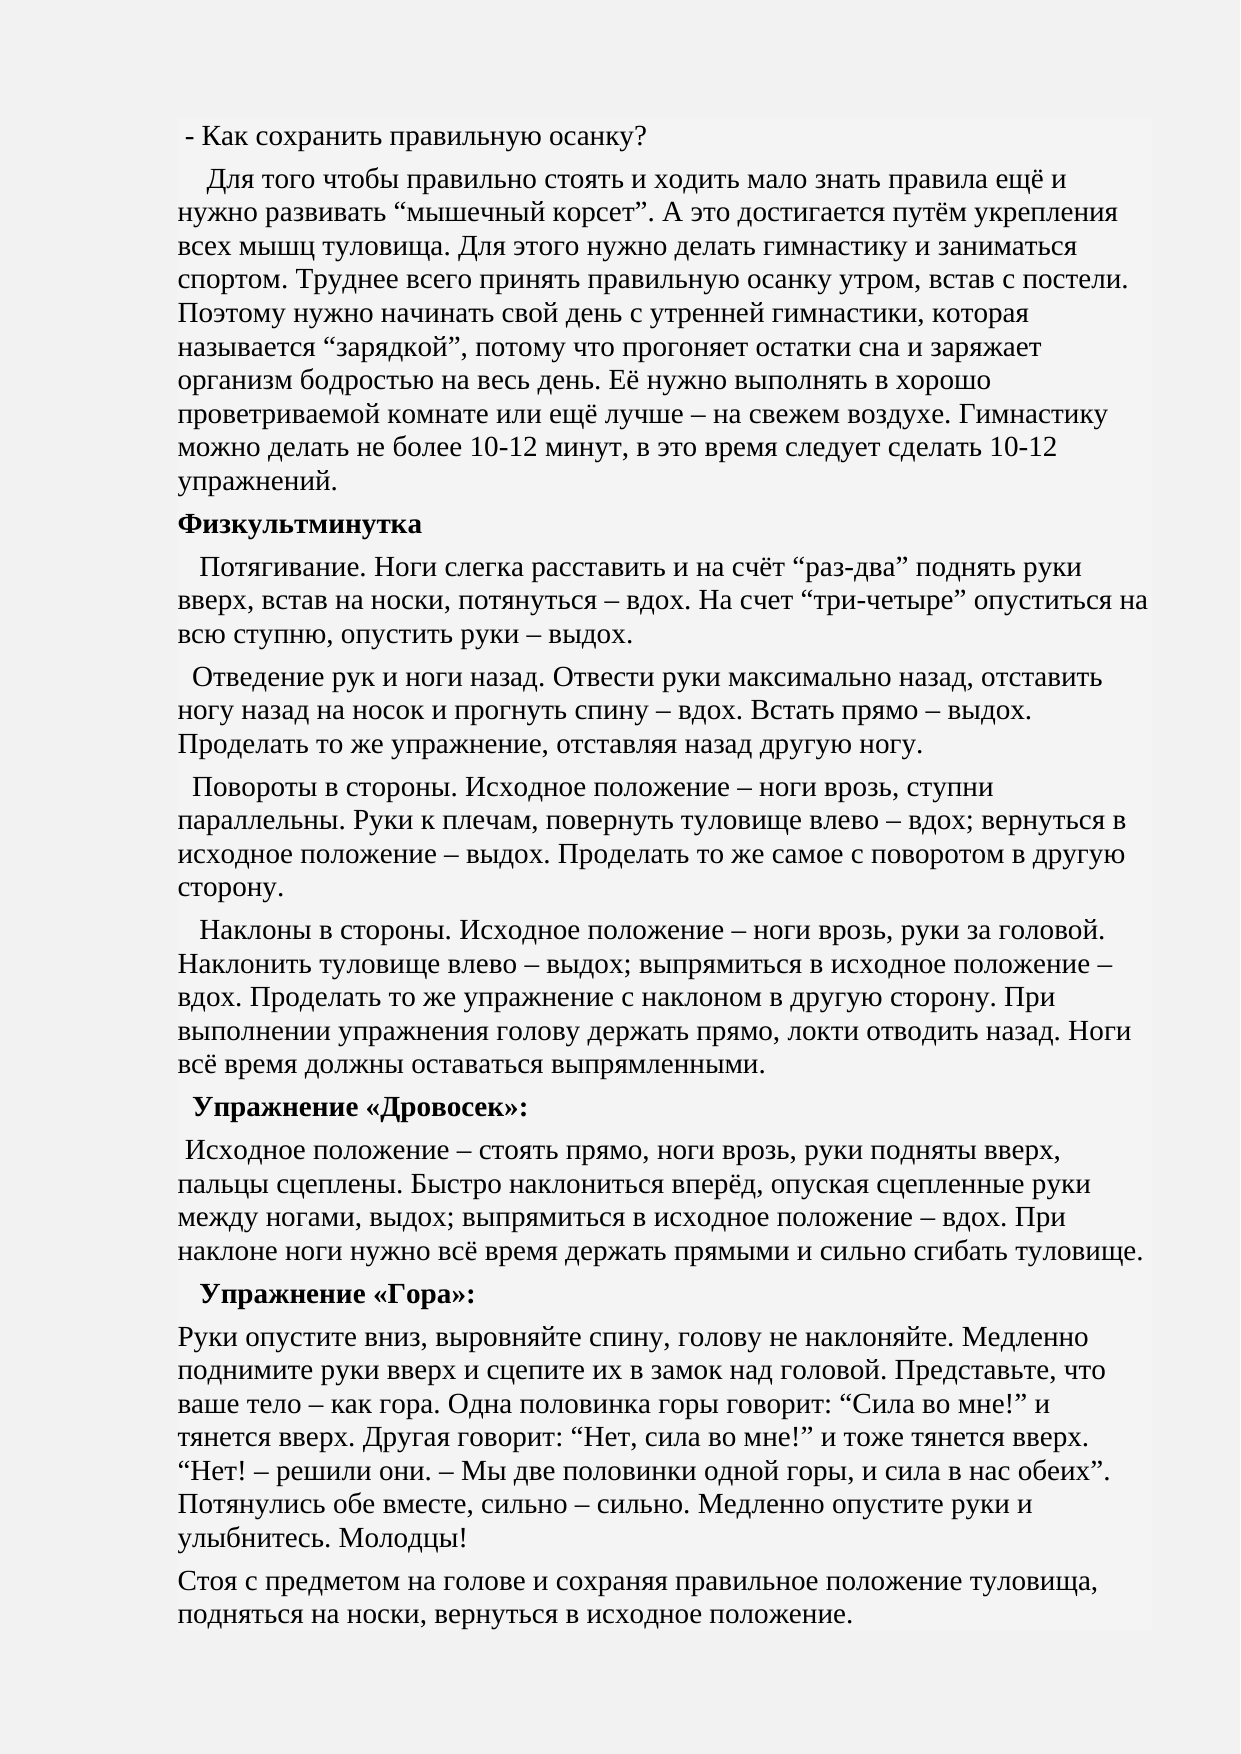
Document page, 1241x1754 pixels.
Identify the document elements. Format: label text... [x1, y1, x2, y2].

text Упражнение «Гора»: [177, 1276, 1152, 1309]
text Руки опустите вниз, выровняйте спину, голову не наклоняйте. Медленно поднимите руки вверх и сцепите их в замок над головой. Представьте, что ваше тело – как гора. Одна половинка горы говорит: “Сила во мне!” и тянется вверх. Другая говорит: “Нет, сила во мне!” и тоже тянется вверх. “Нет! – решили они. – Мы две половинки одной горы, и сила в нас обеих”. Потянулись обе вместе, сильно – сильно. Медленно опустите руки и улыбнитесь. Молодцы! [177, 1319, 1152, 1553]
text Физкультминутка [177, 506, 1152, 539]
text Наклоны в стороны. Исходное положение – ноги врозь, руки за головой. Наклонить туловище влево – выдох; выпрямиться в исходное положение – вдох. Проделать то же упражнение с наклоном в другую сторону. При выполнении упражнения голову держать прямо, локти отводить назад. Ноги всё время должны оставаться выпрямленными. [177, 912, 1152, 1080]
text Упражнение «Дровосек»: [177, 1089, 1152, 1123]
text Для того чтобы правильно стоять и ходить мало знать правила ещё и нужно развивать “мышечный корсет”. А это достигается путём укрепления всех мышц туловища. Для этого нужно делать гимнастику и заниматься спортом. Труднее всего принять правильную осанку утром, встав с постели. Поэтому нужно начинать свой день с утренней гимнастики, которая называется “зарядкой”, потому что прогоняет остатки сна и заряжает организм бодростью на весь день. Её нужно выполнять в хорошо проветриваемой комнате или ещё лучше – на свежем воздухе. Гимнастику можно делать не более 10-12 минут, в это время следует сделать 10-12 упражнений. [177, 161, 1152, 496]
text Повороты в стороны. Исходное положение – ноги врозь, ступни параллельны. Руки к плечам, повернуть туловище влево – вдох; вернуться в исходное положение – выдох. Проделать то же самое с поворотом в другую сторону. [177, 769, 1152, 903]
text Потягивание. Ноги слегка расставить и на счёт “раз-два” поднять руки вверх, встав на носки, потянуться – вдох. На счет “три-четыре” опуститься на всю ступню, опустить руки – выдох. [177, 549, 1152, 649]
text - Как сохранить правильную осанку? [177, 118, 1152, 152]
text Стоя с предметом на голове и сохраняя правильное положение туловища, подняться на носки, вернуться в исходное положение. [177, 1563, 1152, 1630]
text Исходное положение – стоять прямо, ноги врозь, руки подняты вверх, пальцы сцеплены. Быстро наклониться вперёд, опуская сцепленные руки между ногами, выдох; выпрямиться в исходное положение – вдох. При наклоне ноги нужно всё время держать прямыми и сильно сгибать туловище. [177, 1132, 1152, 1266]
text Отведение рук и ноги назад. Отвести руки максимально назад, отставить ногу назад на носок и прогнуть спину – вдох. Встать прямо – выдох. Проделать то же упражнение, отставляя назад другую ногу. [177, 659, 1152, 759]
